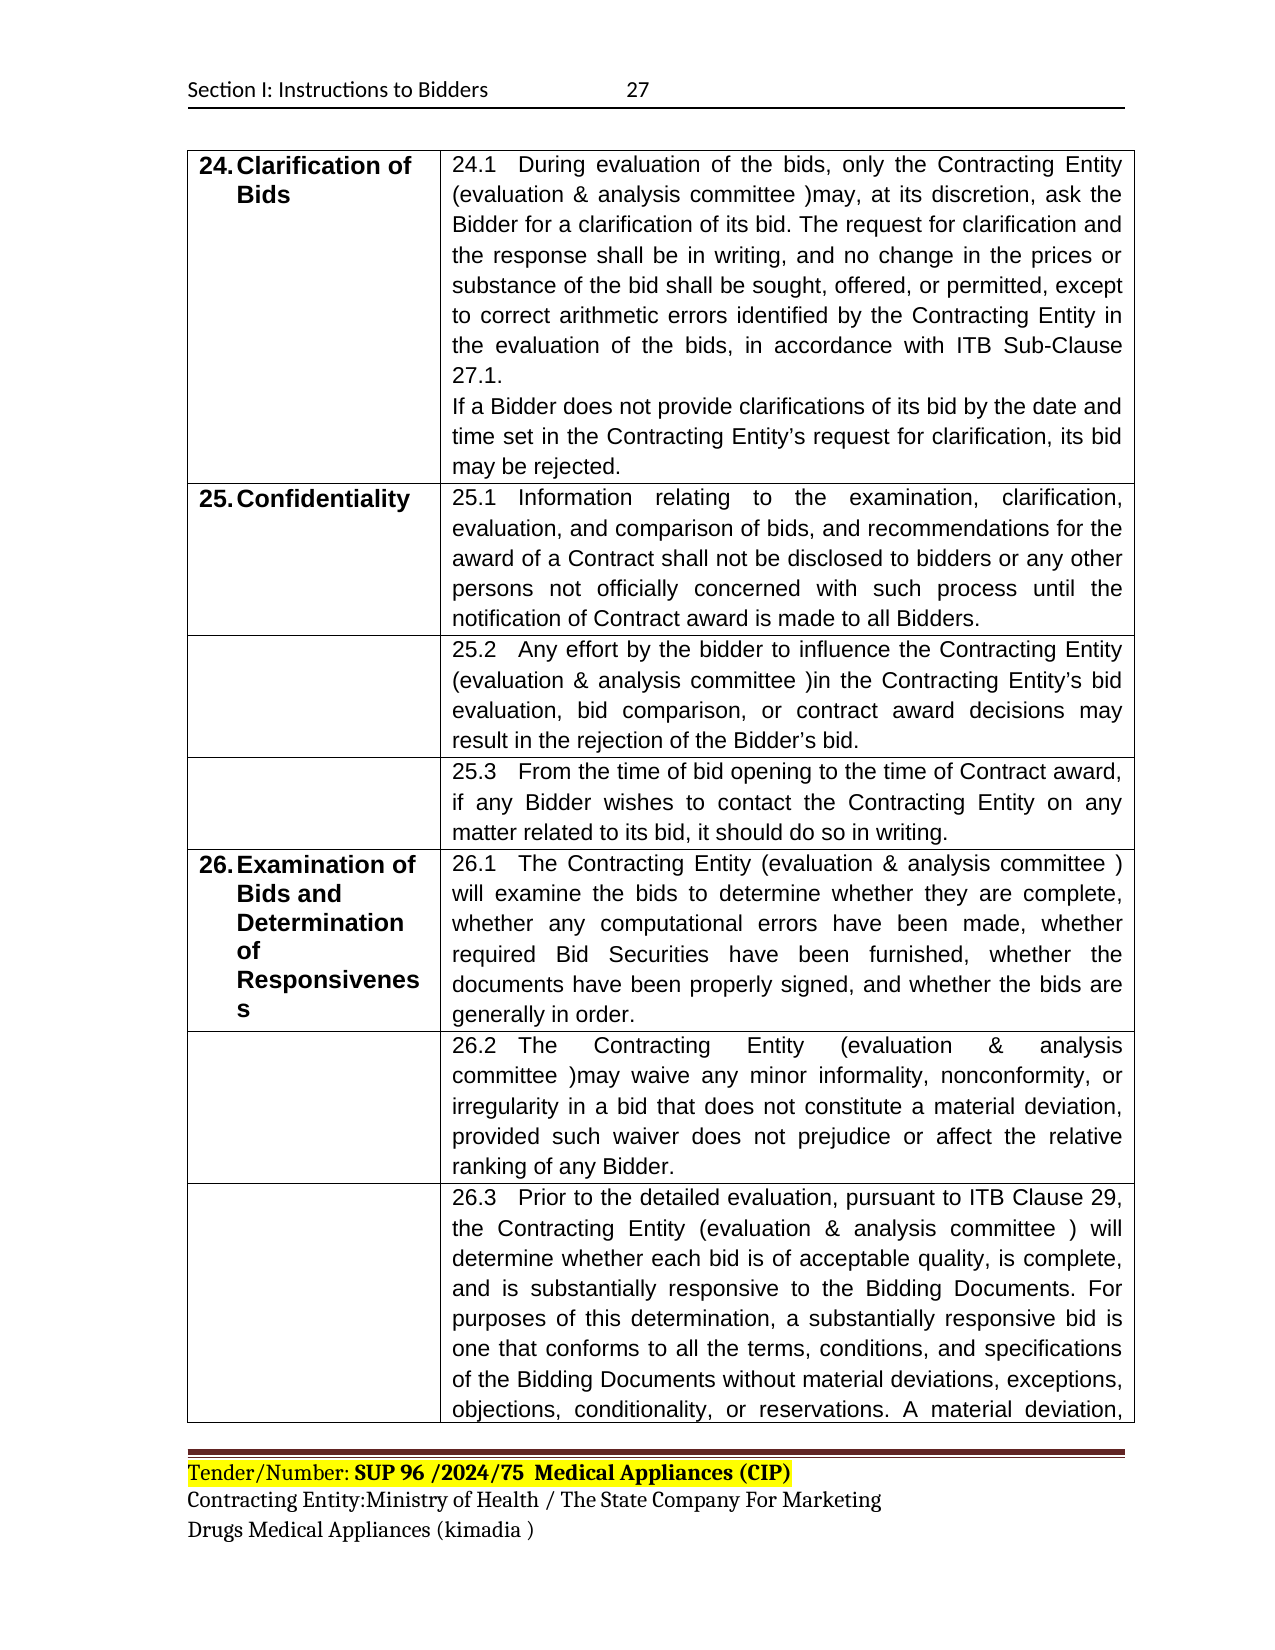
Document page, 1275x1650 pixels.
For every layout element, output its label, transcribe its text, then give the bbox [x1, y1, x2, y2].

table_cell 25. Confidentiality [188, 484, 440, 635]
table_cell 25.2 Any effort by the bidder to influence the Contracting Entity (evaluation & analysis committee )in the Contracting Entity’s bid evaluation, bid comparison, or contract award decisions may result in the rejection of the Bidder’s bid. [441, 636, 1134, 757]
table_cell 26. Examination of Bids and Determination of Responsiveness [188, 850, 440, 1031]
table_cell 25.1 Information relating to the examination, clarification, evaluation, and comparison of bids, and recommendations for the award of a Contract shall not be disclosed to bidders or any other persons not officially concerned with such process until the notification of Contract award is made to all Bidders. [441, 484, 1134, 635]
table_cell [441, 1184, 1134, 1422]
table_cell [188, 1184, 440, 1422]
table_cell 25.3 From the time of bid opening to the time of Contract award, if any Bidder wishes to contact the Contracting Entity on any matter related to its bid, it should do so in writing. [441, 758, 1134, 849]
table_cell 26.2 The Contracting Entity (evaluation & analysis committee )may waive any minor informality, nonconformity, or irregularity in a bid that does not constitute a material deviation, provided such waiver does not prejudice or affect the relative ranking of any Bidder. [441, 1032, 1134, 1183]
table_cell 24. Clarification of Bids [188, 151, 440, 483]
table_cell 24.1 During evaluation of the bids, only the Contracting Entity (evaluation & analysis committee )may, at its discretion, ask the Bidder for a clarification of its bid. The request for clarification and the response shall be in writing, and no change in the prices or substance of the bid shall be sought, offered, or permitted, except to correct arithmetic errors identified by the Contracting Entity in the evaluation of the bids, in accordance with ITB Sub-Clause 27.1. If a Bidder does not provide clarifications of its bid by the date and time set in the Contracting Entity’s request for clarification, its bid may be rejected. [441, 151, 1134, 483]
table_cell 26.1 The Contracting Entity (evaluation & analysis committee ) will examine the bids to determine whether they are complete, whether any computational errors have been made, whether required Bid Securities have been furnished, whether the documents have been properly signed, and whether the bids are generally in order. [441, 850, 1134, 1031]
table_cell [188, 758, 440, 849]
table_cell [188, 636, 440, 757]
table_cell [188, 1032, 440, 1183]
